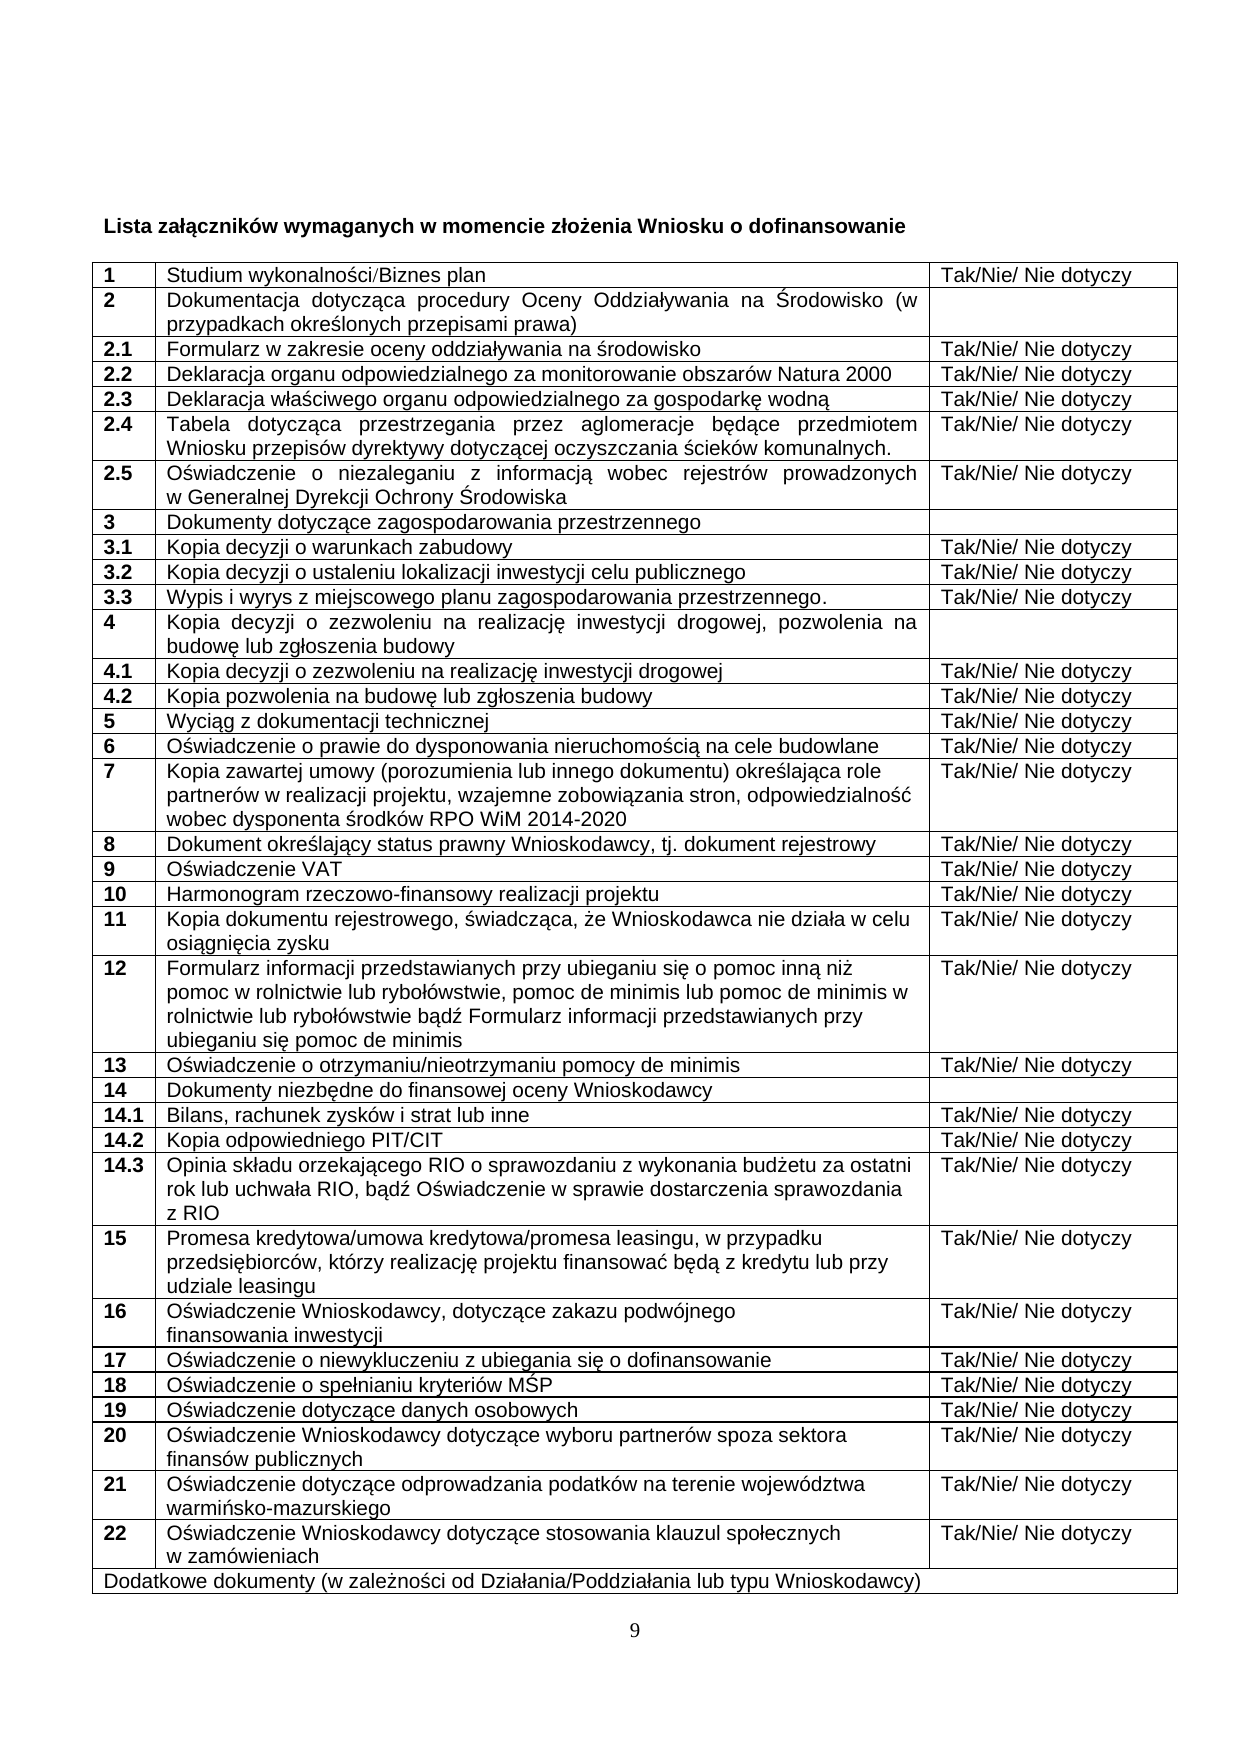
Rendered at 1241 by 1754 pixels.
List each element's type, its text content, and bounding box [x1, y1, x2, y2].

table_cell Deklaracja właściwego organu odpowiedzialnego za gospodarkę wodną [156, 387, 929, 411]
table_cell 5 [93, 709, 155, 733]
table_cell Oświadczenie o otrzymaniu/nieotrzymaniu pomocy de minimis [156, 1053, 929, 1077]
table_cell 14.2 [93, 1128, 155, 1152]
table_header Studium wykonalności/Biznes plan [156, 263, 929, 287]
table_cell Tak/Nie/ Nie dotyczy [930, 882, 1177, 906]
table_cell 3 [93, 510, 155, 534]
table_cell Kopia dokumentu rejestrowego, świadcząca, że Wnioskodawca nie działa w celu osiągnięcia zysku [156, 907, 929, 955]
table_cell Opinia składu orzekającego RIO o sprawozdaniu z wykonania budżetu za ostatni rok lub uchwała RIO, bądź Oświadczenie w sprawie dostarczenia sprawozdania z RIO [156, 1153, 929, 1224]
table_cell Tak/Nie/ Nie dotyczy [930, 1299, 1177, 1346]
table_cell [930, 510, 1177, 534]
table_cell 3.2 [93, 560, 155, 584]
table_cell 18 [93, 1373, 155, 1396]
table_header 1 [93, 263, 155, 287]
table_cell Harmonogram rzeczowo-finansowy realizacji projektu [156, 882, 929, 906]
table_cell 3.3 [93, 585, 155, 609]
table_cell Oświadczenie Wnioskodawcy dotyczące wyboru partnerów spoza sektora finansów publicznych [156, 1423, 929, 1470]
table_cell Tak/Nie/ Nie dotyczy [930, 1128, 1177, 1152]
table_cell Dokumenty dotyczące zagospodarowania przestrzennego [156, 510, 929, 534]
table_cell Wypis i wyrys z miejscowego planu zagospodarowania przestrzennego. [156, 585, 929, 609]
table_cell Kopia decyzji o zezwoleniu na realizację inwestycji drogowej [156, 659, 929, 683]
table_cell Wyciąg z dokumentacji technicznej [156, 709, 929, 733]
table_cell Oświadczenie o prawie do dysponowania nieruchomością na cele budowlane [156, 734, 929, 758]
table_cell Deklaracja organu odpowiedzialnego za monitorowanie obszarów Natura 2000 [156, 362, 929, 386]
table_cell Tak/Nie/ Nie dotyczy [930, 1423, 1177, 1470]
table_cell Tak/Nie/ Nie dotyczy [930, 1053, 1177, 1077]
table_cell Tak/Nie/ Nie dotyczy [930, 362, 1177, 386]
table_cell 14 [93, 1078, 155, 1102]
table_cell Tak/Nie/ Nie dotyczy [930, 1153, 1177, 1224]
table_cell Kopia decyzji o ustaleniu lokalizacji inwestycji celu publicznego [156, 560, 929, 584]
table_cell Kopia odpowiedniego PIT/CIT [156, 1128, 929, 1152]
text Lista załączników wymaganych w momencie złożenia Wniosku o dofinansowanie [103, 214, 1166, 238]
table_cell Tak/Nie/ Nie dotyczy [930, 337, 1177, 361]
table_cell 16 [93, 1299, 155, 1346]
table_cell 14.3 [93, 1153, 155, 1224]
table_cell 19 [93, 1398, 155, 1421]
table_cell Tak/Nie/ Nie dotyczy [930, 857, 1177, 881]
table_cell Tak/Nie/ Nie dotyczy [930, 560, 1177, 584]
table_cell Tak/Nie/ Nie dotyczy [930, 832, 1177, 856]
table_cell Tabela dotycząca przestrzegania przez aglomeracje będące przedmiotem Wniosku przepisów dyrektywy dotyczącej oczyszczania ścieków komunalnych. [156, 412, 929, 460]
table_cell Tak/Nie/ Nie dotyczy [930, 1398, 1177, 1421]
table_cell Oświadczenie Wnioskodawcy, dotyczące zakazu podwójnego finansowania inwestycji [156, 1299, 929, 1346]
table_cell Formularz w zakresie oceny oddziaływania na środowisko [156, 337, 929, 361]
table_cell [930, 1078, 1177, 1102]
table_cell 7 [93, 759, 155, 831]
table_cell Tak/Nie/ Nie dotyczy [930, 1471, 1177, 1519]
table_cell Tak/Nie/ Nie dotyczy [930, 461, 1177, 509]
table_cell 15 [93, 1226, 155, 1297]
table_cell Tak/Nie/ Nie dotyczy [930, 1226, 1177, 1297]
table_cell 14.1 [93, 1103, 155, 1127]
table_cell Kopia zawartej umowy (porozumienia lub innego dokumentu) określająca role partnerów w realizacji projektu, wzajemne zobowiązania stron, odpowiedzialność wobec dysponenta środków RPO WiM 2014-2020 [156, 759, 929, 831]
table_cell Dokument określający status prawny Wnioskodawcy, tj. dokument rejestrowy [156, 832, 929, 856]
table_cell Tak/Nie/ Nie dotyczy [930, 734, 1177, 758]
table_cell Tak/Nie/ Nie dotyczy [930, 387, 1177, 411]
table_cell 10 [93, 882, 155, 906]
table_cell Tak/Nie/ Nie dotyczy [930, 709, 1177, 733]
table_cell Kopia pozwolenia na budowę lub zgłoszenia budowy [156, 684, 929, 708]
table_cell 4 [93, 610, 155, 658]
table_cell Tak/Nie/ Nie dotyczy [930, 1373, 1177, 1396]
table_cell Dokumentacja dotycząca procedury Oceny Oddziaływania na Środowisko (w przypadkach określonych przepisami prawa) [156, 288, 929, 336]
table_header Tak/Nie/ Nie dotyczy [930, 263, 1177, 287]
table_cell Tak/Nie/ Nie dotyczy [930, 535, 1177, 559]
table_cell 22 [93, 1520, 155, 1568]
table_cell 8 [93, 832, 155, 856]
table_cell 2.4 [93, 412, 155, 460]
table_cell 9 [93, 857, 155, 881]
table_cell Formularz informacji przedstawianych przy ubieganiu się o pomoc inną niż pomoc w rolnictwie lub rybołówstwie, pomoc de minimis lub pomoc de minimis w rolnictwie lub rybołówstwie bądź Formularz informacji przedstawianych przy ubieganiu się pomoc de minimis [156, 956, 929, 1052]
table_cell 2.1 [93, 337, 155, 361]
table_cell Tak/Nie/ Nie dotyczy [930, 412, 1177, 460]
table_cell Dokumenty niezbędne do finansowej oceny Wnioskodawcy [156, 1078, 929, 1102]
table_cell Oświadczenie dotyczące odprowadzania podatków na terenie województwa warmińsko-mazurskiego [156, 1471, 929, 1519]
table_cell Oświadczenie dotyczące danych osobowych [156, 1398, 929, 1421]
table_cell [930, 288, 1177, 336]
table_cell [930, 610, 1177, 658]
table_cell Tak/Nie/ Nie dotyczy [930, 1520, 1177, 1568]
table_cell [93, 1569, 1177, 1593]
table_cell Tak/Nie/ Nie dotyczy [930, 585, 1177, 609]
table_cell Oświadczenie Wnioskodawcy dotyczące stosowania klauzul społecznych w zamówieniach [156, 1520, 929, 1568]
table_cell 17 [93, 1348, 155, 1371]
table_cell 6 [93, 734, 155, 758]
table_cell Kopia decyzji o zezwoleniu na realizację inwestycji drogowej, pozwolenia na budowę lub zgłoszenia budowy [156, 610, 929, 658]
table_cell Bilans, rachunek zysków i strat lub inne [156, 1103, 929, 1127]
table_cell 20 [93, 1423, 155, 1470]
table_cell Oświadczenie VAT [156, 857, 929, 881]
table_cell 2 [93, 288, 155, 336]
table_cell 12 [93, 956, 155, 1052]
table_cell 13 [93, 1053, 155, 1077]
table_cell 21 [93, 1471, 155, 1519]
table_cell Tak/Nie/ Nie dotyczy [930, 684, 1177, 708]
table_cell 4.1 [93, 659, 155, 683]
table_cell Promesa kredytowa/umowa kredytowa/promesa leasingu, w przypadku przedsiębiorców, którzy realizację projektu finansować będą z kredytu lub przy udziale leasingu [156, 1226, 929, 1297]
table_cell 2.5 [93, 461, 155, 509]
table_cell Oświadczenie o niewykluczeniu z ubiegania się o dofinansowanie [156, 1348, 929, 1371]
table_cell Oświadczenie o spełnianiu kryteriów MŚP [156, 1373, 929, 1396]
table_cell 11 [93, 907, 155, 955]
table_cell 4.2 [93, 684, 155, 708]
table_cell 2.2 [93, 362, 155, 386]
table_cell Tak/Nie/ Nie dotyczy [930, 1103, 1177, 1127]
table_cell 3.1 [93, 535, 155, 559]
table_cell Kopia decyzji o warunkach zabudowy [156, 535, 929, 559]
table_cell Tak/Nie/ Nie dotyczy [930, 659, 1177, 683]
table_cell Tak/Nie/ Nie dotyczy [930, 1348, 1177, 1371]
table_cell Oświadczenie o niezaleganiu z informacją wobec rejestrów prowadzonych w Generalnej Dyrekcji Ochrony Środowiska [156, 461, 929, 509]
table_cell Tak/Nie/ Nie dotyczy [930, 956, 1177, 1052]
table_cell Tak/Nie/ Nie dotyczy [930, 907, 1177, 955]
table_cell 2.3 [93, 387, 155, 411]
table_cell Tak/Nie/ Nie dotyczy [930, 759, 1177, 831]
